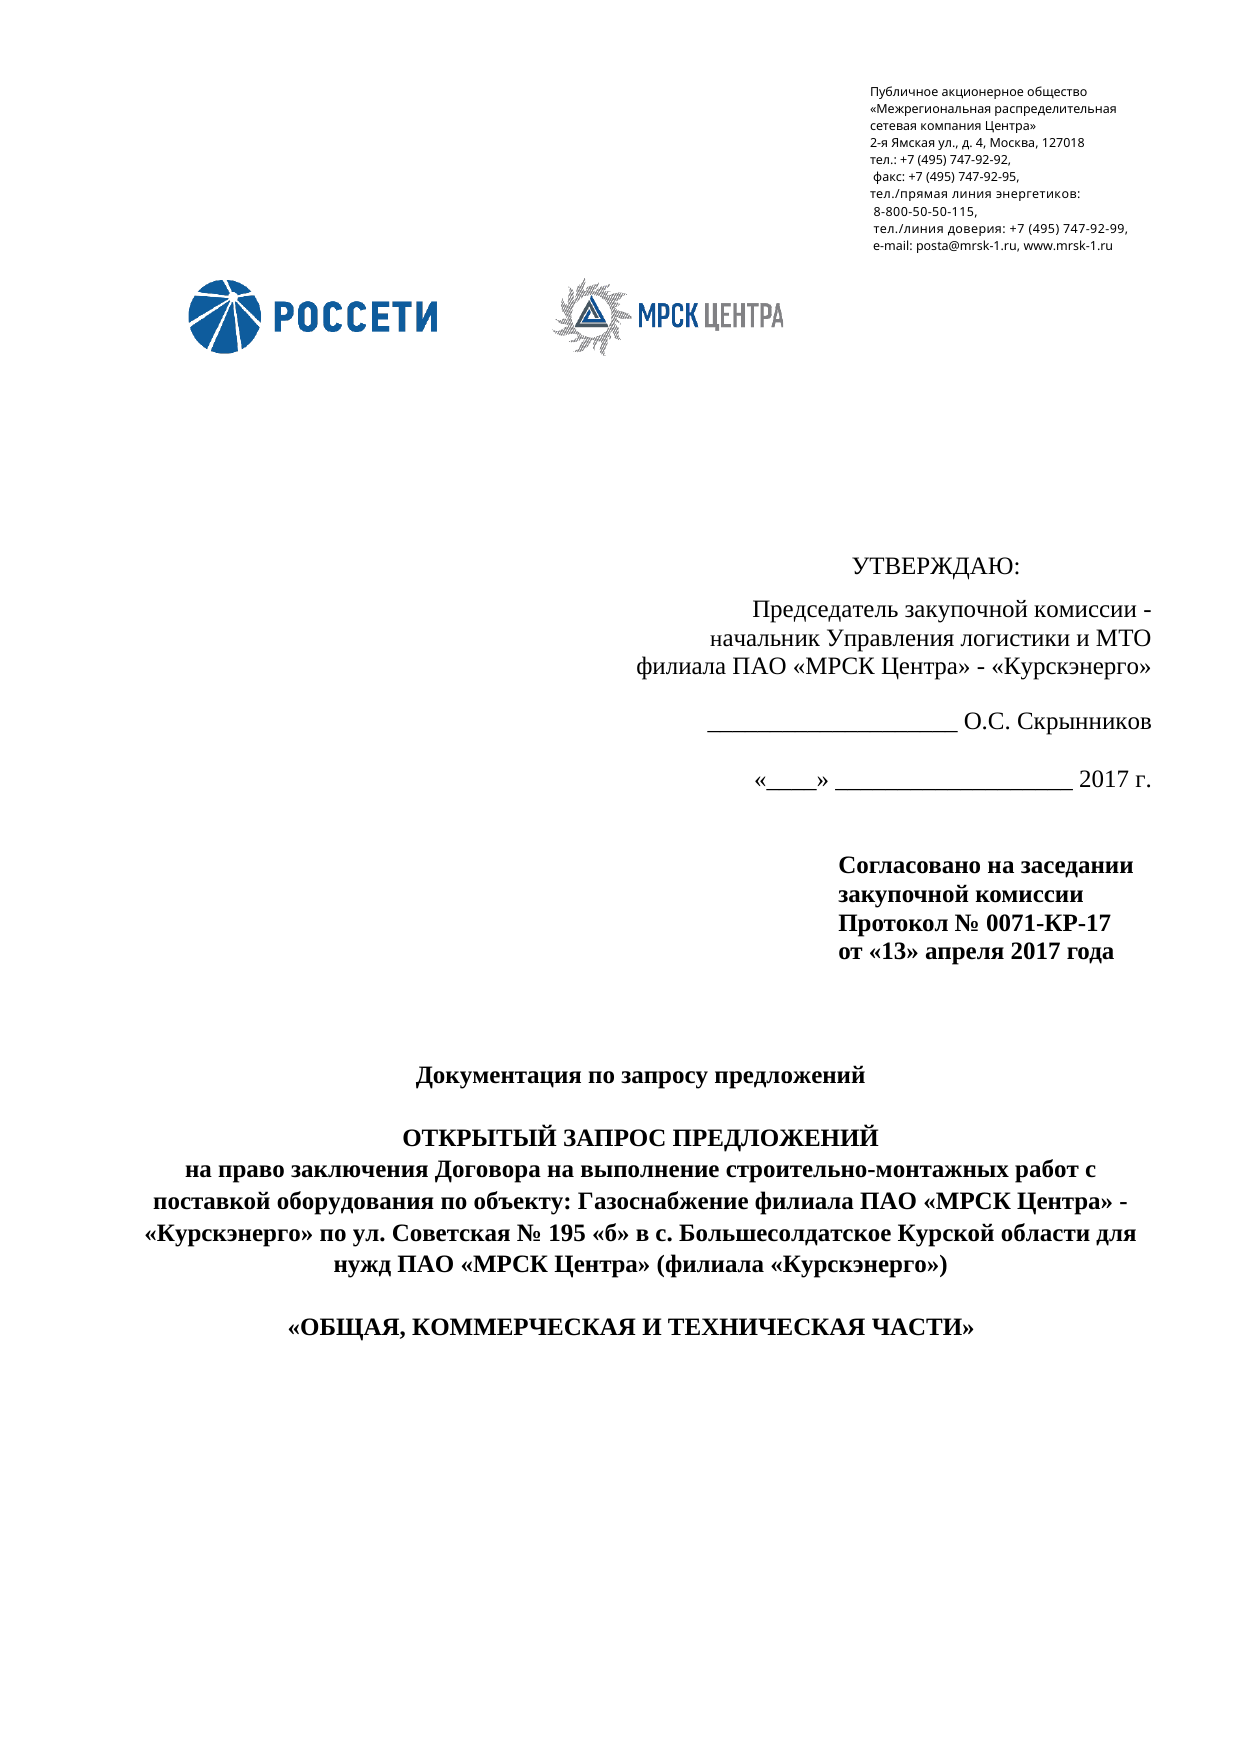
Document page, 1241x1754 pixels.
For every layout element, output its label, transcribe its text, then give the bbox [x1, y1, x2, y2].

text от «13» апреля 2017 года [838, 936, 1152, 965]
text на право заключения Договора на выполнение строительно-монтажных работ с поставкой оборудования по объекту: Газоснабжение филиала ПАО «МРСК Центра» - «Курскэнерго» по ул. Советская № 195 «б» в с. Большесолдатское Курской области для нужд ПАО «МРСК Центра» (филиала «Курскэнерго») [129, 1154, 1152, 1278]
picture [188, 278, 784, 356]
text ОТКРЫТЫЙ ЗАПРОС ПРЕДЛОЖЕНИЙ [129, 1123, 1152, 1152]
text Протокол № 0071-КР-17 [838, 908, 1152, 936]
text УТВЕРЖДАЮ: [720, 551, 1152, 579]
text «____» ___________________ 2017 г. [720, 764, 1152, 793]
text Председатель закупочной комиссии - [129, 594, 1152, 623]
text «ОБЩАЯ, КОММЕРЧЕСКАЯ и техническая ЧАСТИ» [73, 1312, 1183, 1341]
text Согласовано на заседании [838, 850, 1152, 879]
text ____________________ О.С. Скрынников [129, 706, 1152, 735]
text закупочной комиссии [838, 879, 1152, 908]
text начальник Управления логистики и МТО [129, 623, 1152, 651]
text филиала ПАО «МРСК Центра» - «Курскэнерго» [129, 651, 1152, 680]
text Документация по запросу предложений [129, 1060, 1152, 1089]
